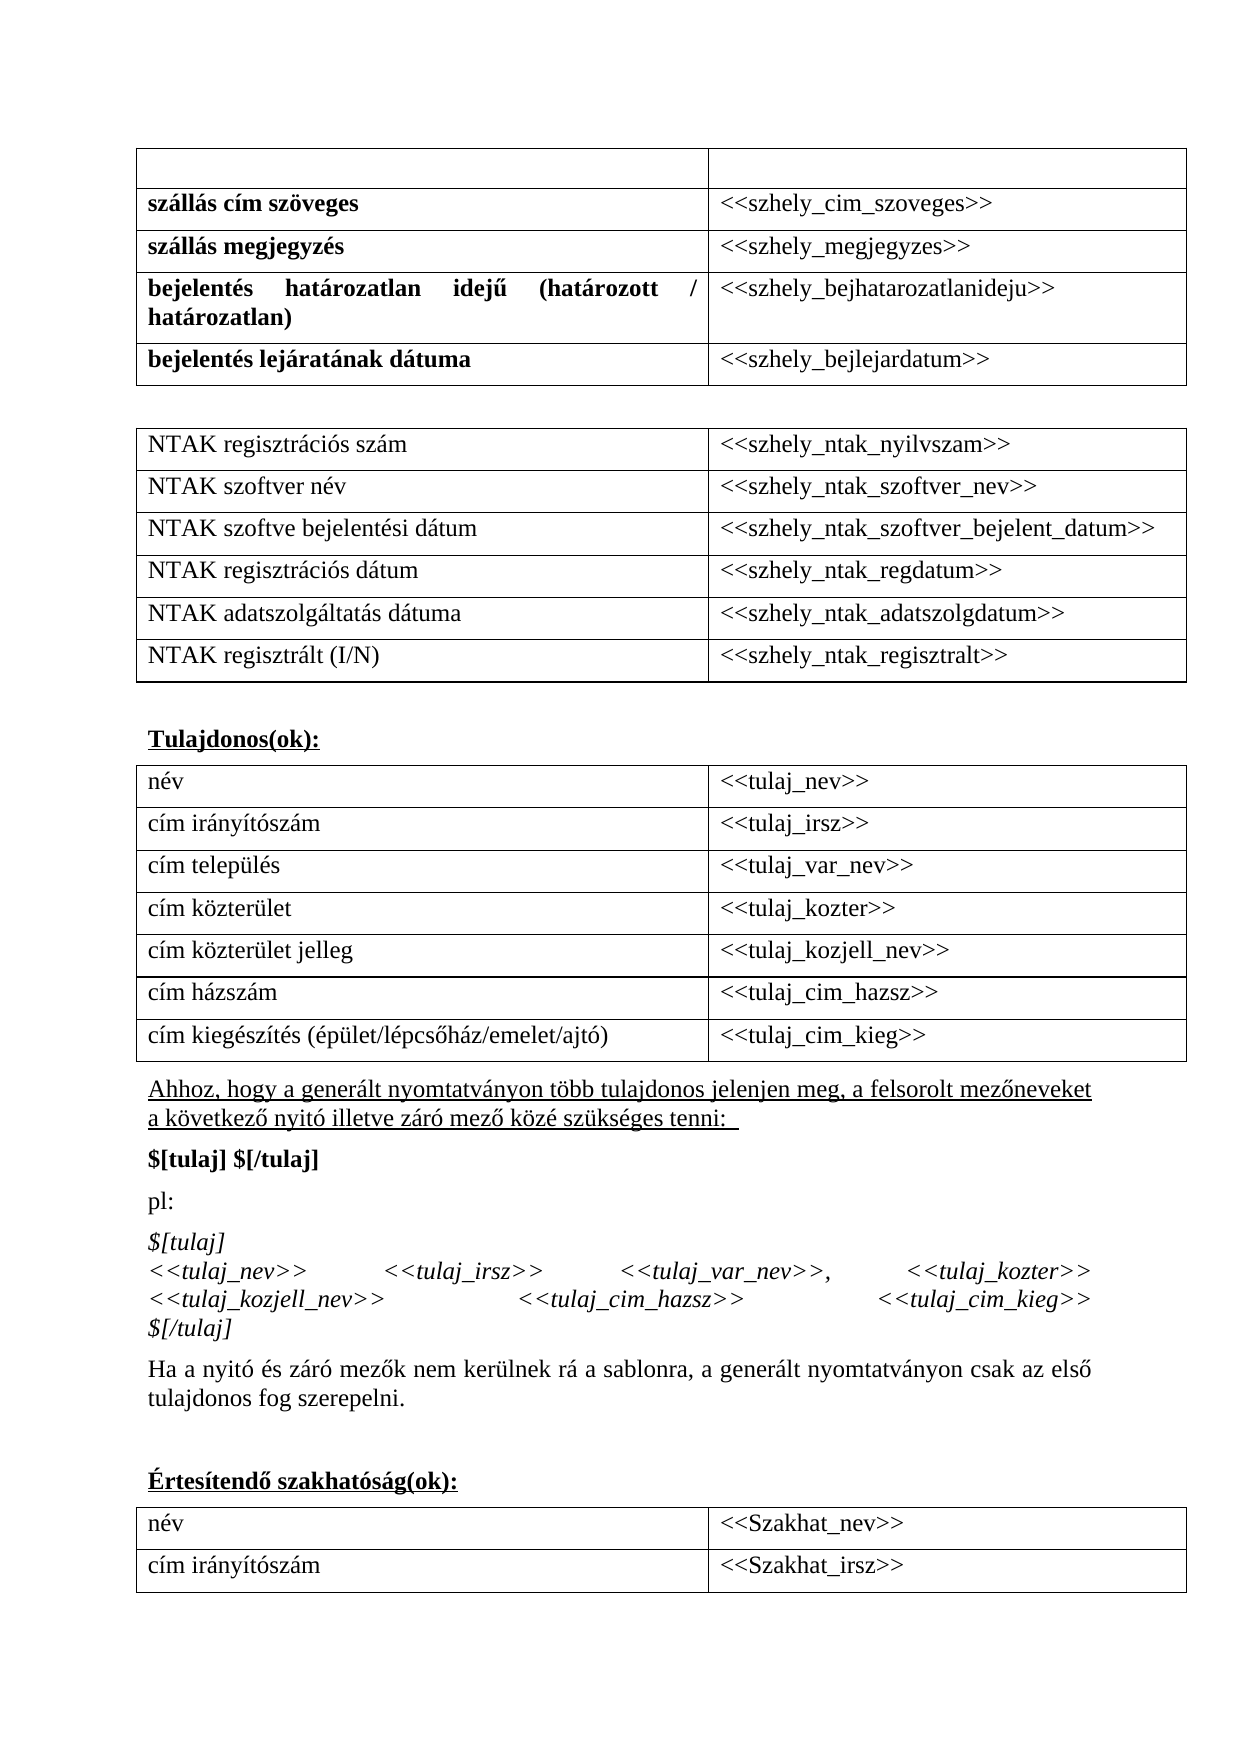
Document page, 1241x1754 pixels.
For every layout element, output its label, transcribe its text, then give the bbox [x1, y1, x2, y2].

table_cell <<szhely_cim_szoveges>> [709, 189, 1186, 230]
table_cell <<tulaj_cim_hazsz>> [709, 978, 1186, 1019]
table_cell bejelentés határozatlan idejű (határozott / határozatlan) [137, 273, 708, 343]
text $[tulaj] <<tulaj_nev>> <<tulaj_irsz>> <<tulaj_var_nev>>, <<tulaj_kozter>> <<tulaj_kozjell_nev>> <<tulaj_cim_hazsz>> <<tulaj_cim_kieg>> $[/tulaj] [148, 1227, 1093, 1342]
table_cell <<szhely_ntak_regisztralt>> [709, 640, 1186, 681]
table_cell <<szhely_ntak_szoftver_bejelent_datum>> [709, 513, 1186, 554]
table_cell <<tulaj_kozjell_nev>> [709, 935, 1186, 976]
table_cell NTAK regisztrált (I/N) [137, 640, 708, 681]
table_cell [709, 149, 1186, 187]
text Tulajdonos(ok): [148, 724, 1093, 752]
text pl: [148, 1186, 1093, 1214]
table_cell cím házszám [137, 978, 708, 1019]
table_header név [137, 1508, 708, 1549]
table_cell <<tulaj_var_nev>> [709, 851, 1186, 892]
table_cell szállás cím szöveges [137, 189, 708, 230]
table_cell cím település [137, 851, 708, 892]
text Ha a nyitó és záró mezők nem kerülnek rá a sablonra, a generált nyomtatványon csak az első tulajdonos fog szerepelni. [148, 1354, 1093, 1412]
text Értesítendő szakhatóság(ok): [148, 1466, 1093, 1494]
table_cell <<Szakhat_irsz>> [709, 1550, 1186, 1592]
table_cell cím kiegészítés (épület/lépcsőház/emelet/ajtó) [137, 1020, 708, 1061]
table_cell <<szhely_ntak_szoftver_nev>> [709, 471, 1186, 512]
table_cell szállás megjegyzés [137, 231, 708, 272]
table_cell <<szhely_ntak_adatszolgdatum>> [709, 598, 1186, 639]
table_cell cím közterület jelleg [137, 935, 708, 976]
table_header <<Szakhat_nev>> [709, 1508, 1186, 1549]
table_cell <<tulaj_kozter>> [709, 893, 1186, 934]
table_header NTAK regisztrációs szám [137, 429, 708, 470]
table_cell NTAK regisztrációs dátum [137, 556, 708, 597]
table_cell NTAK szoftver név [137, 471, 708, 512]
table_cell <<tulaj_cim_kieg>> [709, 1020, 1186, 1061]
table_header név [137, 766, 708, 807]
table_cell bejelentés lejáratának dátuma [137, 344, 708, 385]
table_cell <<szhely_megjegyzes>> [709, 231, 1186, 272]
table_cell <<szhely_bejhatarozatlanideju>> [709, 273, 1186, 343]
table_cell cím közterület [137, 893, 708, 934]
text Ahhoz, hogy a generált nyomtatványon több tulajdonos jelenjen meg, a felsorolt mezőneveket a következő nyitó illetve záró mező közé szükséges tenni: [148, 1074, 1093, 1132]
table_header <<tulaj_nev>> [709, 766, 1186, 807]
table_header <<szhely_ntak_nyilvszam>> [709, 429, 1186, 470]
table_cell <<szhely_bejlejardatum>> [709, 344, 1186, 385]
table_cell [137, 149, 708, 187]
table_cell cím irányítószám [137, 808, 708, 849]
table_cell NTAK szoftve bejelentési dátum [137, 513, 708, 554]
table_cell cím irányítószám [137, 1550, 708, 1592]
table_cell <<szhely_ntak_regdatum>> [709, 556, 1186, 597]
text $[tulaj] $[/tulaj] [148, 1144, 1093, 1173]
table_cell <<tulaj_irsz>> [709, 808, 1186, 849]
table_cell NTAK adatszolgáltatás dátuma [137, 598, 708, 639]
